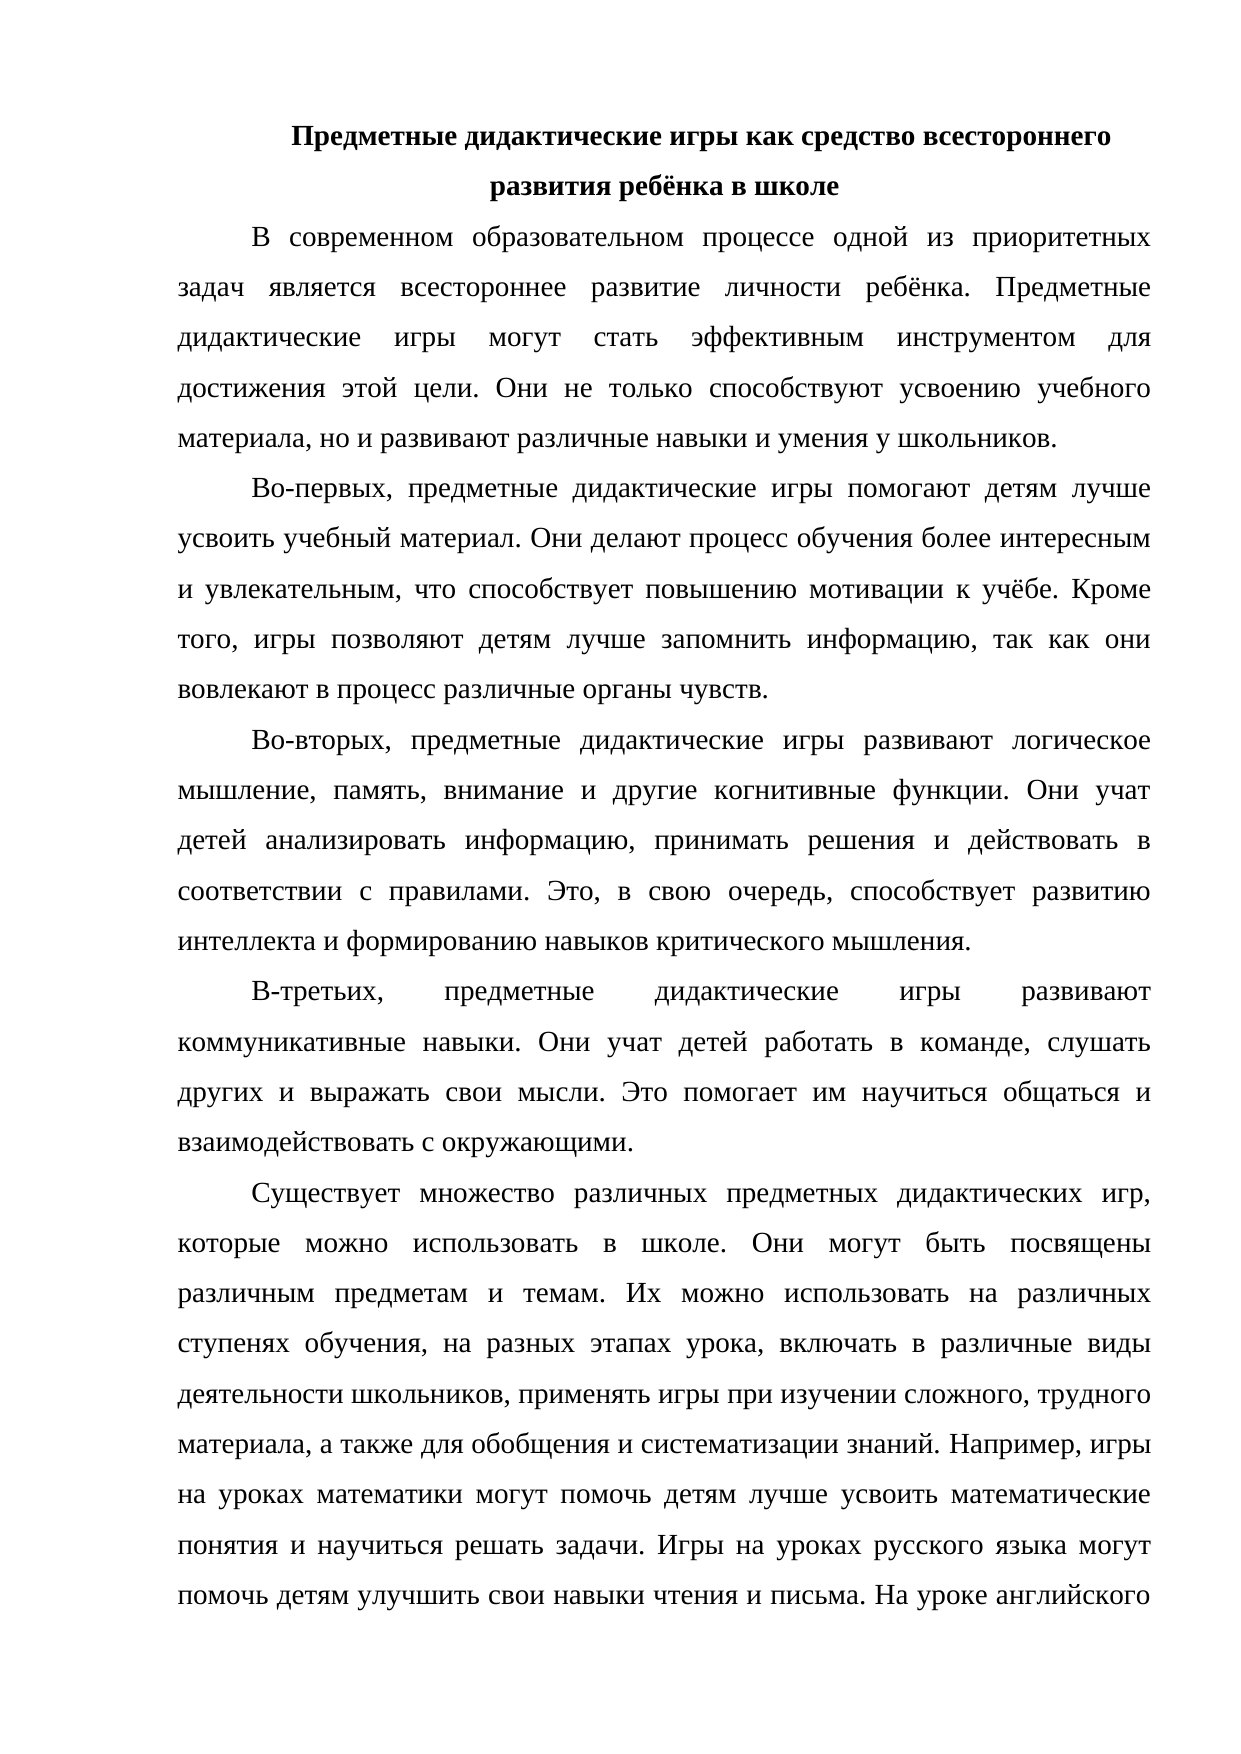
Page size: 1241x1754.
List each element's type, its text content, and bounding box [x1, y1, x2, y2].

text В-третьих, предметные дидактические игры развивают коммуникативные навыки. Они учат детей работать в команде, слушать других и выражать свои мысли. Это помогает им научиться общаться и взаимодействовать с окружающими. [177, 973, 1152, 1158]
text Во-первых, предметные дидактические игры помогают детям лучше усвоить учебный материал. Они делают процесс обучения более интересным и увлекательным, что способствует повышению мотивации к учёбе. Кроме того, игры позволяют детям лучше запомнить информацию, так как они вовлекают в процесс различные органы чувств. [177, 470, 1152, 705]
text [177, 1175, 1152, 1611]
text В современном образовательном процессе одной из приоритетных задач является всестороннее развитие личности ребёнка. Предметные дидактические игры могут стать эффективным инструментом для достижения этой цели. Они не только способствуют усвоению учебного материала, но и развивают различные навыки и умения у школьников. [177, 219, 1152, 453]
text Предметные дидактические игры как средство всестороннего развития ребёнка в школе [177, 118, 1152, 202]
text Во-вторых, предметные дидактические игры развивают логическое мышление, память, внимание и другие когнитивные функции. Они учат детей анализировать информацию, принимать решения и действовать в соответствии с правилами. Это, в свою очередь, способствует развитию интеллекта и формированию навыков критического мышления. [177, 722, 1152, 957]
